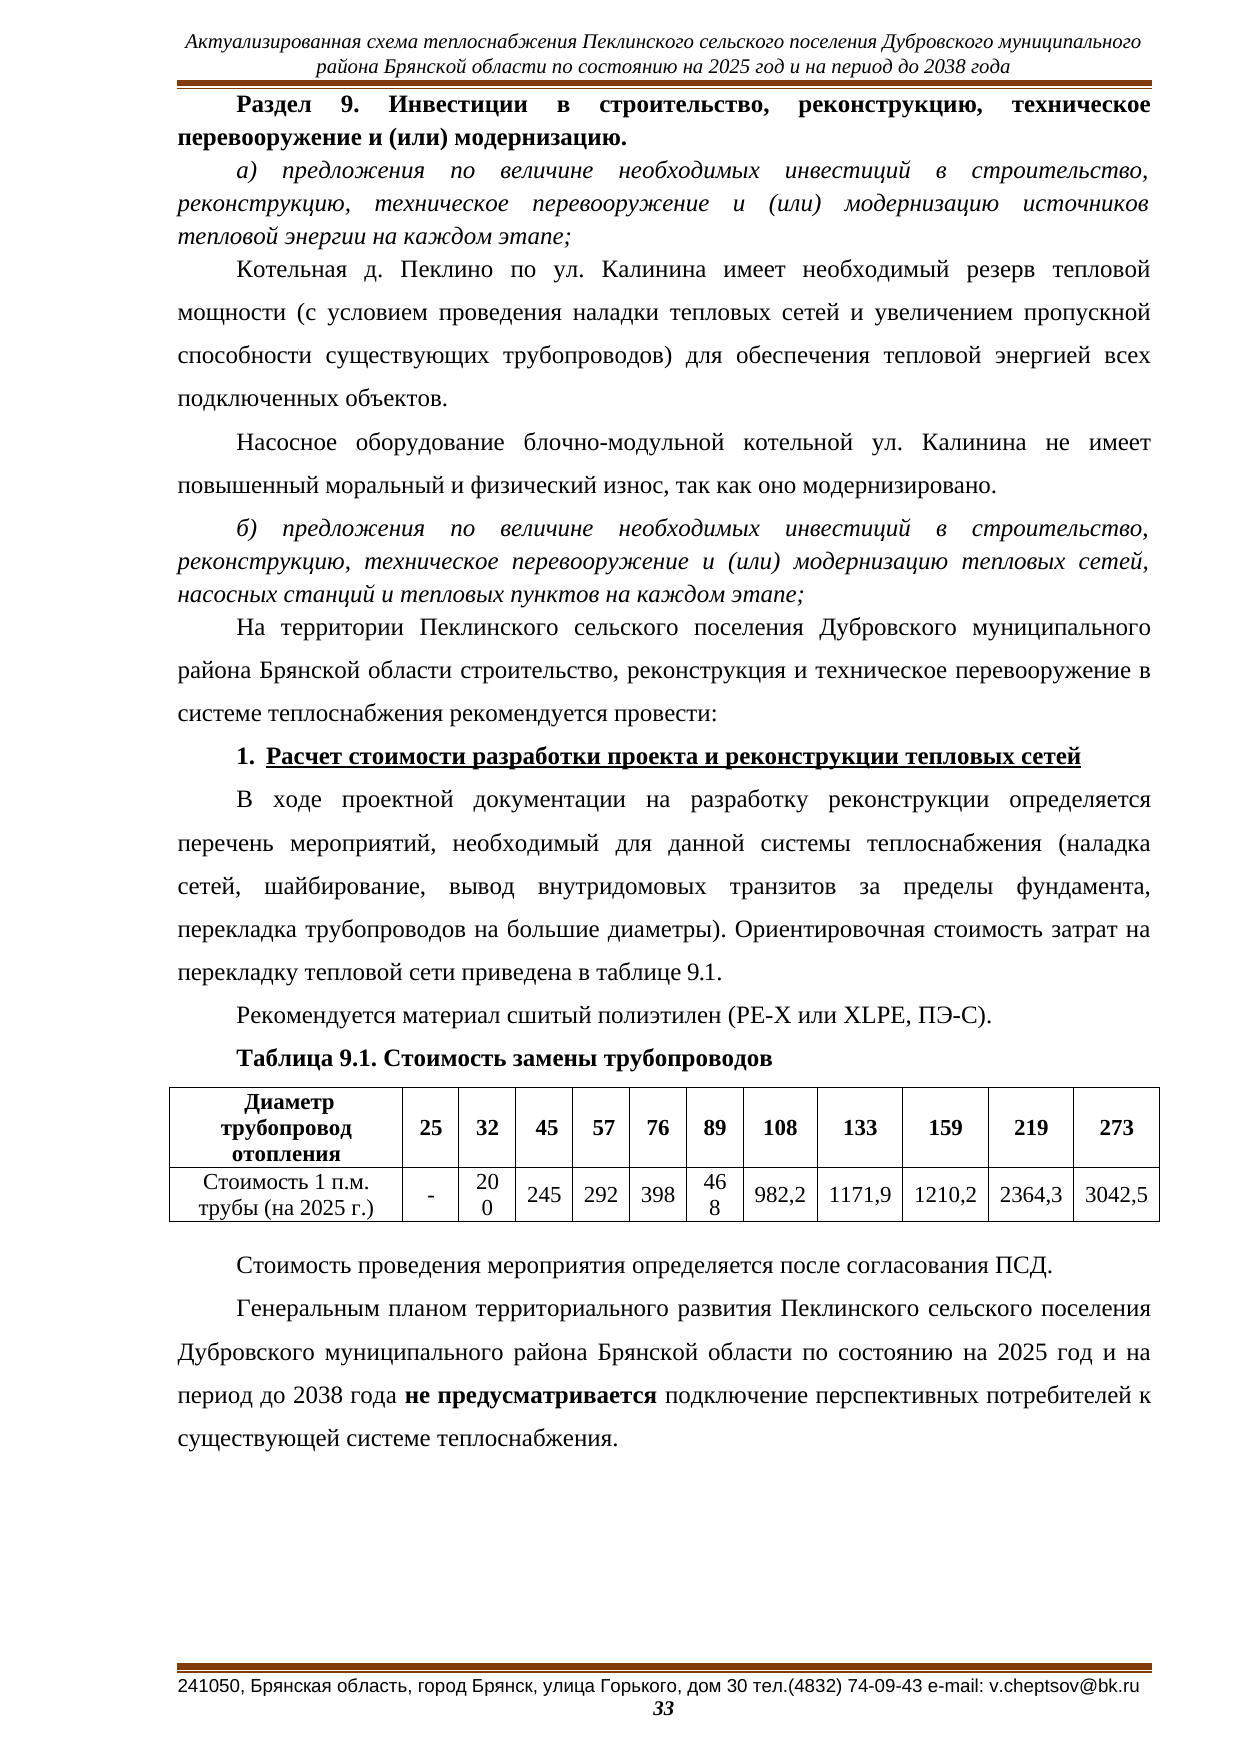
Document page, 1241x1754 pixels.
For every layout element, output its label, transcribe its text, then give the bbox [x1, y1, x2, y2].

table_cell 1210,2 [903, 1168, 988, 1221]
text Рекомендуется материал сшитый полиэтилен (PE-X или XLPE, ПЭ-С). [177, 1000, 1152, 1029]
table_header 57 [573, 1088, 629, 1167]
text На территории Пеклинского сельского поселения Дубровского муниципального района Брянской области строительство, реконструкция и техническое перевооружение в системе теплоснабжения рекомендуется провести: [177, 612, 1152, 727]
table_header 25 [403, 1088, 458, 1167]
text Стоимость проведения мероприятия определяется после согласования ПСД. [177, 1250, 1152, 1279]
table_cell 468 [687, 1168, 743, 1221]
table_header 45 [516, 1088, 572, 1167]
table_header 76 [630, 1088, 686, 1167]
text Генеральным планом территориального развития Пеклинского сельского поселения Дубровского муниципального района Брянской области по состоянию на 2025 год и на период до 2038 года не предусматривается подключение перспективных потребителей к существующей системе теплоснабжения. [177, 1293, 1152, 1452]
table_header 159 [903, 1088, 988, 1167]
text Насосное оборудование блочно-модульной котельной ул. Калинина не имеет повышенный моральный и физический износ, так как оно модернизировано. [177, 427, 1152, 498]
table_cell 398 [630, 1168, 686, 1221]
table_header 89 [687, 1088, 743, 1167]
table_cell 200 [459, 1168, 515, 1221]
table_header 219 [989, 1088, 1073, 1167]
table_cell 292 [573, 1168, 629, 1221]
table_cell 1171,9 [818, 1168, 902, 1221]
table_header Диаметр трубопровод отопления [170, 1088, 402, 1167]
table_cell 982,2 [744, 1168, 817, 1221]
table_header 32 [459, 1088, 515, 1167]
table_header 133 [818, 1088, 902, 1167]
table_cell 245 [516, 1168, 572, 1221]
table_cell Стоимость 1 п.м. трубы (на 2025 г.) [170, 1168, 402, 1221]
table_cell 3042,5 [1074, 1168, 1159, 1221]
list Расчет стоимости разработки проекта и реконструкции тепловых сетей [177, 741, 1152, 770]
table_header 108 [744, 1088, 817, 1167]
subtitle Раздел 9. Инвестиции в строительство, реконструкцию, техническое перевооружение и (или) модернизацию. [177, 89, 1152, 151]
table_cell 2364,3 [989, 1168, 1073, 1221]
text В ходе проектной документации на разработку реконструкции определяется перечень мероприятий, необходимый для данной системы теплоснабжения (наладка сетей, шайбирование, вывод внутридомовых транзитов за пределы фундамента, перекладка трубопроводов на большие диаметры). Ориентировочная стоимость затрат на перекладку тепловой сети приведена в таблице 9.1. [177, 784, 1152, 986]
subtitle б) предложения по величине необходимых инвестиций в строительство, реконструкцию, техническое перевооружение и (или) модернизацию тепловых сетей, насосных станций и тепловых пунктов на каждом этапе; [177, 513, 1152, 608]
table_cell - [403, 1168, 458, 1221]
text Таблица 9.1. Стоимость замены трубопроводов [177, 1043, 1134, 1072]
table_header 273 [1074, 1088, 1159, 1167]
text Котельная д. Пеклино по ул. Калинина имеет необходимый резерв тепловой мощности (с условием проведения наладки тепловых сетей и увеличением пропускной способности существующих трубопроводов) для обеспечения тепловой энергией всех подключенных объектов. [177, 254, 1152, 412]
subtitle а) предложения по величине необходимых инвестиций в строительство, реконструкцию, техническое перевооружение и (или) модернизацию источников тепловой энергии на каждом этапе; [177, 155, 1152, 250]
